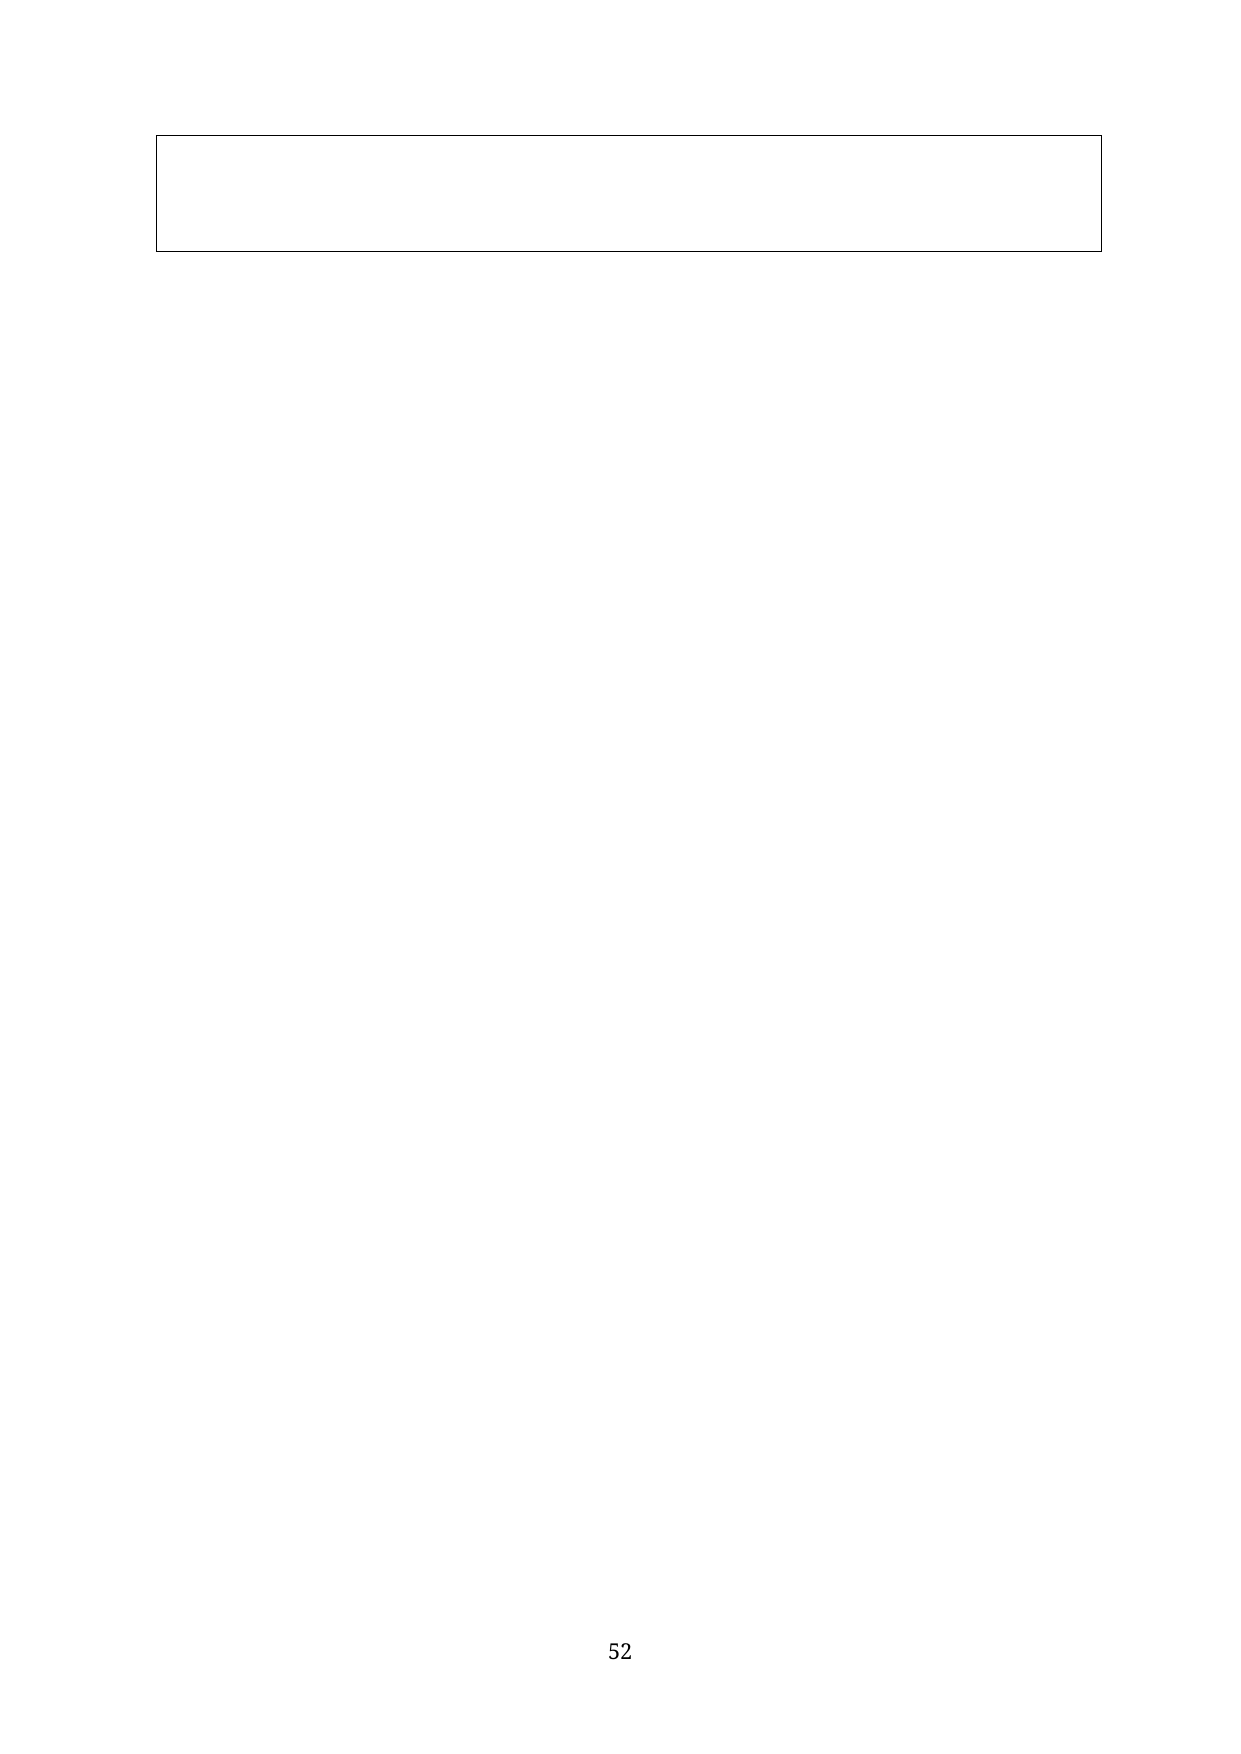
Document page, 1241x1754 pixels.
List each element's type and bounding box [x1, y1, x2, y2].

table_header [157, 136, 1101, 251]
